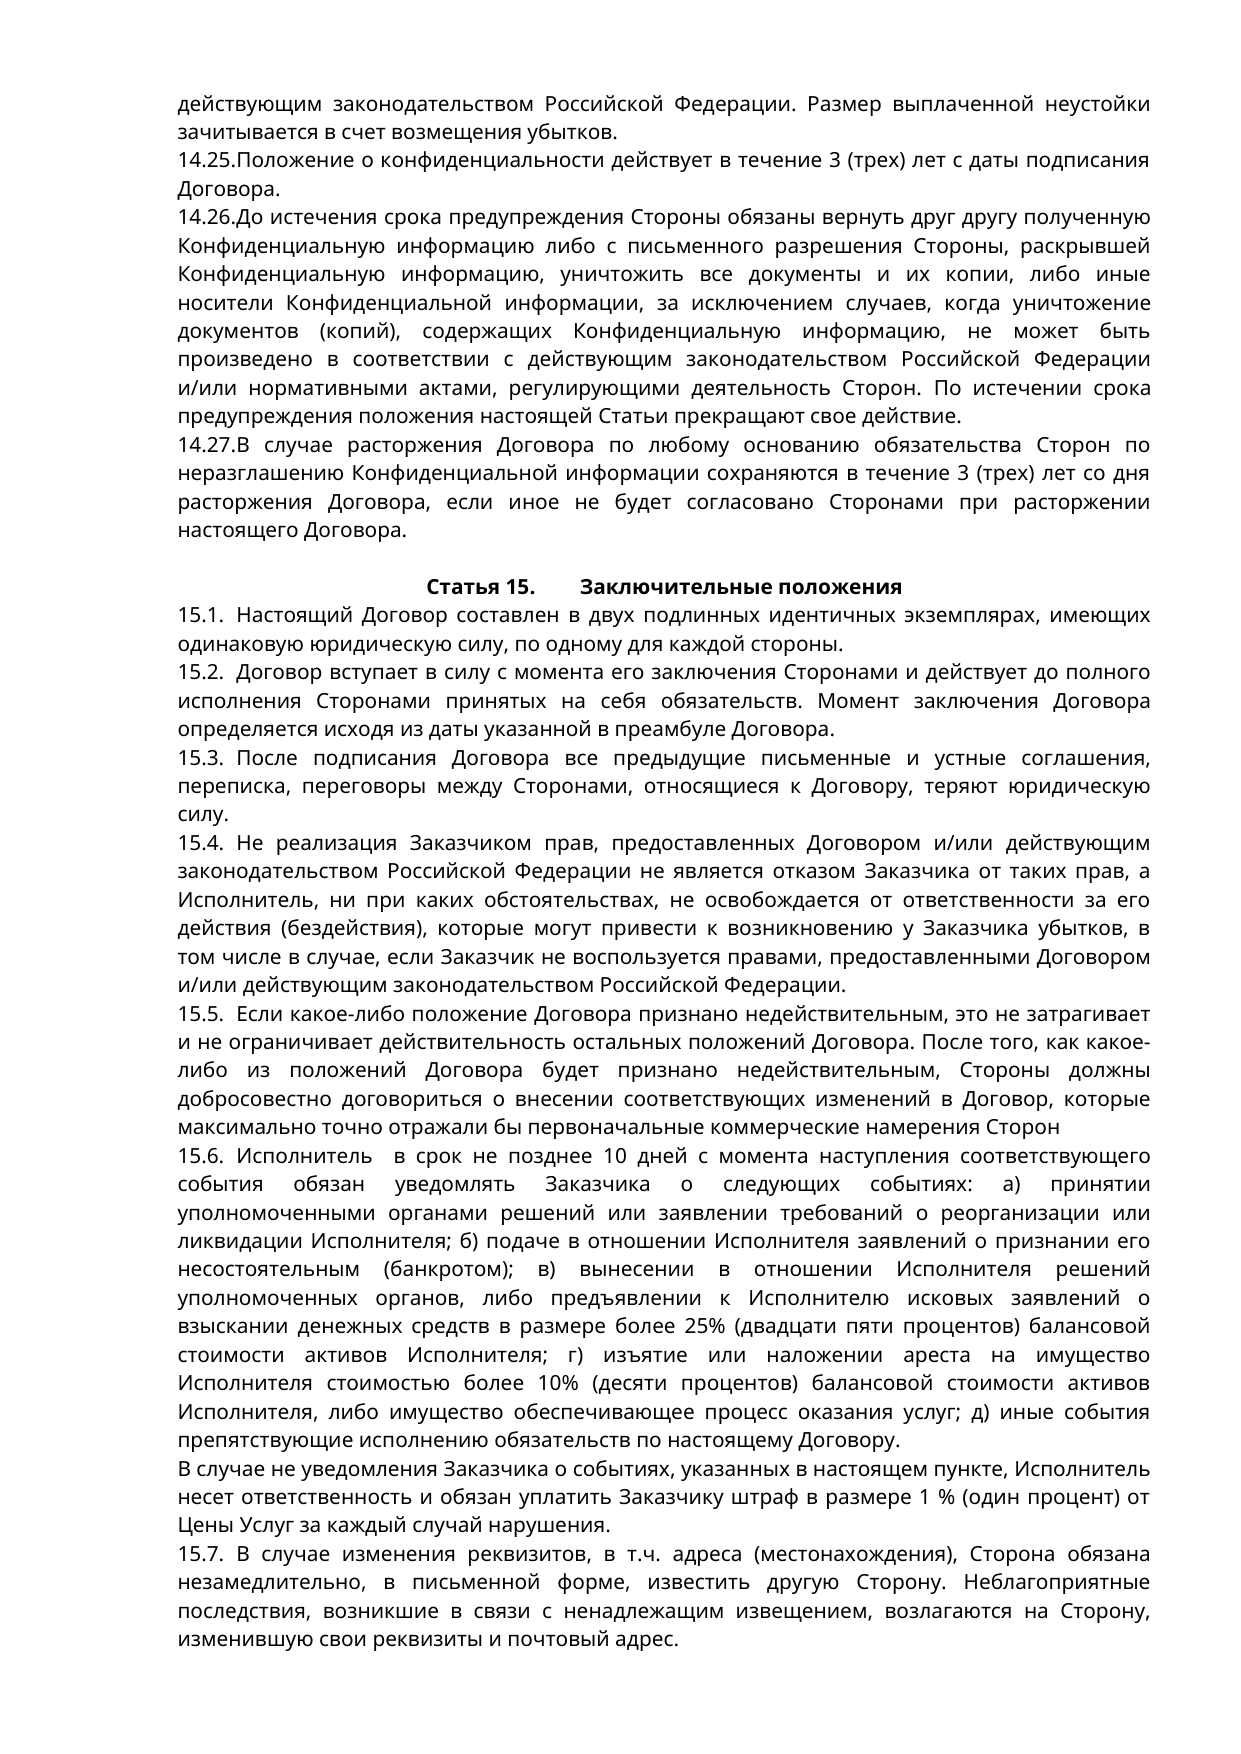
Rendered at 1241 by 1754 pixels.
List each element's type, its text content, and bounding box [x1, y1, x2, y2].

list После подписания Договора все предыдущие письменные и устные соглашения, переписка, переговоры между Сторонами, относящиеся к Договору, теряют юридическую силу. [177, 743, 1152, 828]
list В случае расторжения Договора по любому основанию обязательства Сторон по неразглашению Конфиденциальной информации сохраняются в течение 3 (трех) лет со дня расторжения Договора, если иное не будет согласовано Сторонами при расторжении настоящего Договора. [177, 430, 1152, 544]
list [177, 89, 1152, 146]
list В случае изменения реквизитов, в т.ч. адреса (местонахождения), Сторона обязана незамедлительно, в письменной форме, известить другую Сторону. Неблагоприятные последствия, возникшие в связи с ненадлежащим извещением, возлагаются на Сторону, изменившую свои реквизиты и почтовый адрес. [177, 1539, 1152, 1653]
subtitle Заключительные положения [177, 572, 1152, 601]
list В случае не уведомления Заказчика о событиях, указанных в настоящем пункте, Исполнитель несет ответственность и обязан уплатить Заказчику штраф в размере 1 % (один процент) от Цены Услуг за каждый случай нарушения. [177, 1454, 1152, 1539]
list Исполнитель в срок не позднее 10 дней с момента наступления соответствующего события обязан уведомлять Заказчика о следующих событиях: а) принятии уполномоченными органами решений или заявлении требований о реорганизации или ликвидации Исполнителя; б) подаче в отношении Исполнителя заявлений о признании его несостоятельным (банкротом); в) вынесении в отношении Исполнителя решений уполномоченных органов, либо предъявлении к Исполнителю исковых заявлений о взыскании денежных средств в размере более 25% (двадцати пяти процентов) балансовой стоимости активов Исполнителя; г) изъятие или наложении ареста на имущество Исполнителя стоимостью более 10% (десяти процентов) балансовой стоимости активов Исполнителя, либо имущество обеспечивающее процесс оказания услуг; д) иные события препятствующие исполнению обязательств по настоящему Договору. [177, 1141, 1152, 1454]
list Положение о конфиденциальности действует в течение 3 (трех) лет с даты подписания Договора. [177, 146, 1152, 202]
list Настоящий Договор составлен в двух подлинных идентичных экземплярах, имеющих одинаковую юридическую силу, по одному для каждой стороны. [177, 601, 1152, 657]
list Если какое-либо положение Договора признано недействительным, это не затрагивает и не ограничивает действительность остальных положений Договора. После того, как какое-либо из положений Договора будет признано недействительным, Стороны должны добросовестно договориться о внесении соответствующих изменений в Договор, которые максимально точно отражали бы первоначальные коммерческие намерения Сторон [177, 999, 1152, 1141]
list До истечения срока предупреждения Стороны обязаны вернуть друг другу полученную Конфиденциальную информацию либо с письменного разрешения Стороны, раскрывшей Конфиденциальную информацию, уничтожить все документы и их копии, либо иные носители Конфиденциальной информации, за исключением случаев, когда уничтожение документов (копий), содержащих Конфиденциальную информацию, не может быть произведено в соответствии с действующим законодательством Российской Федерации и/или нормативными актами, регулирующими деятельность Сторон. По истечении срока предупреждения положения настоящей Статьи прекращают свое действие. [177, 202, 1152, 430]
list Договор вступает в силу с момента его заключения Сторонами и действует до полного исполнения Сторонами принятых на себя обязательств. Момент заключения Договора определяется исходя из даты указанной в преамбуле Договора. [177, 657, 1152, 743]
list Не реализация Заказчиком прав, предоставленных Договором и/или действующим законодательством Российской Федерации не является отказом Заказчика от таких прав, а Исполнитель, ни при каких обстоятельствах, не освобождается от ответственности за его действия (бездействия), которые могут привести к возникновению у Заказчика убытков, в том числе в случае, если Заказчик не воспользуется правами, предоставленными Договором и/или действующим законодательством Российской Федерации. [177, 828, 1152, 999]
